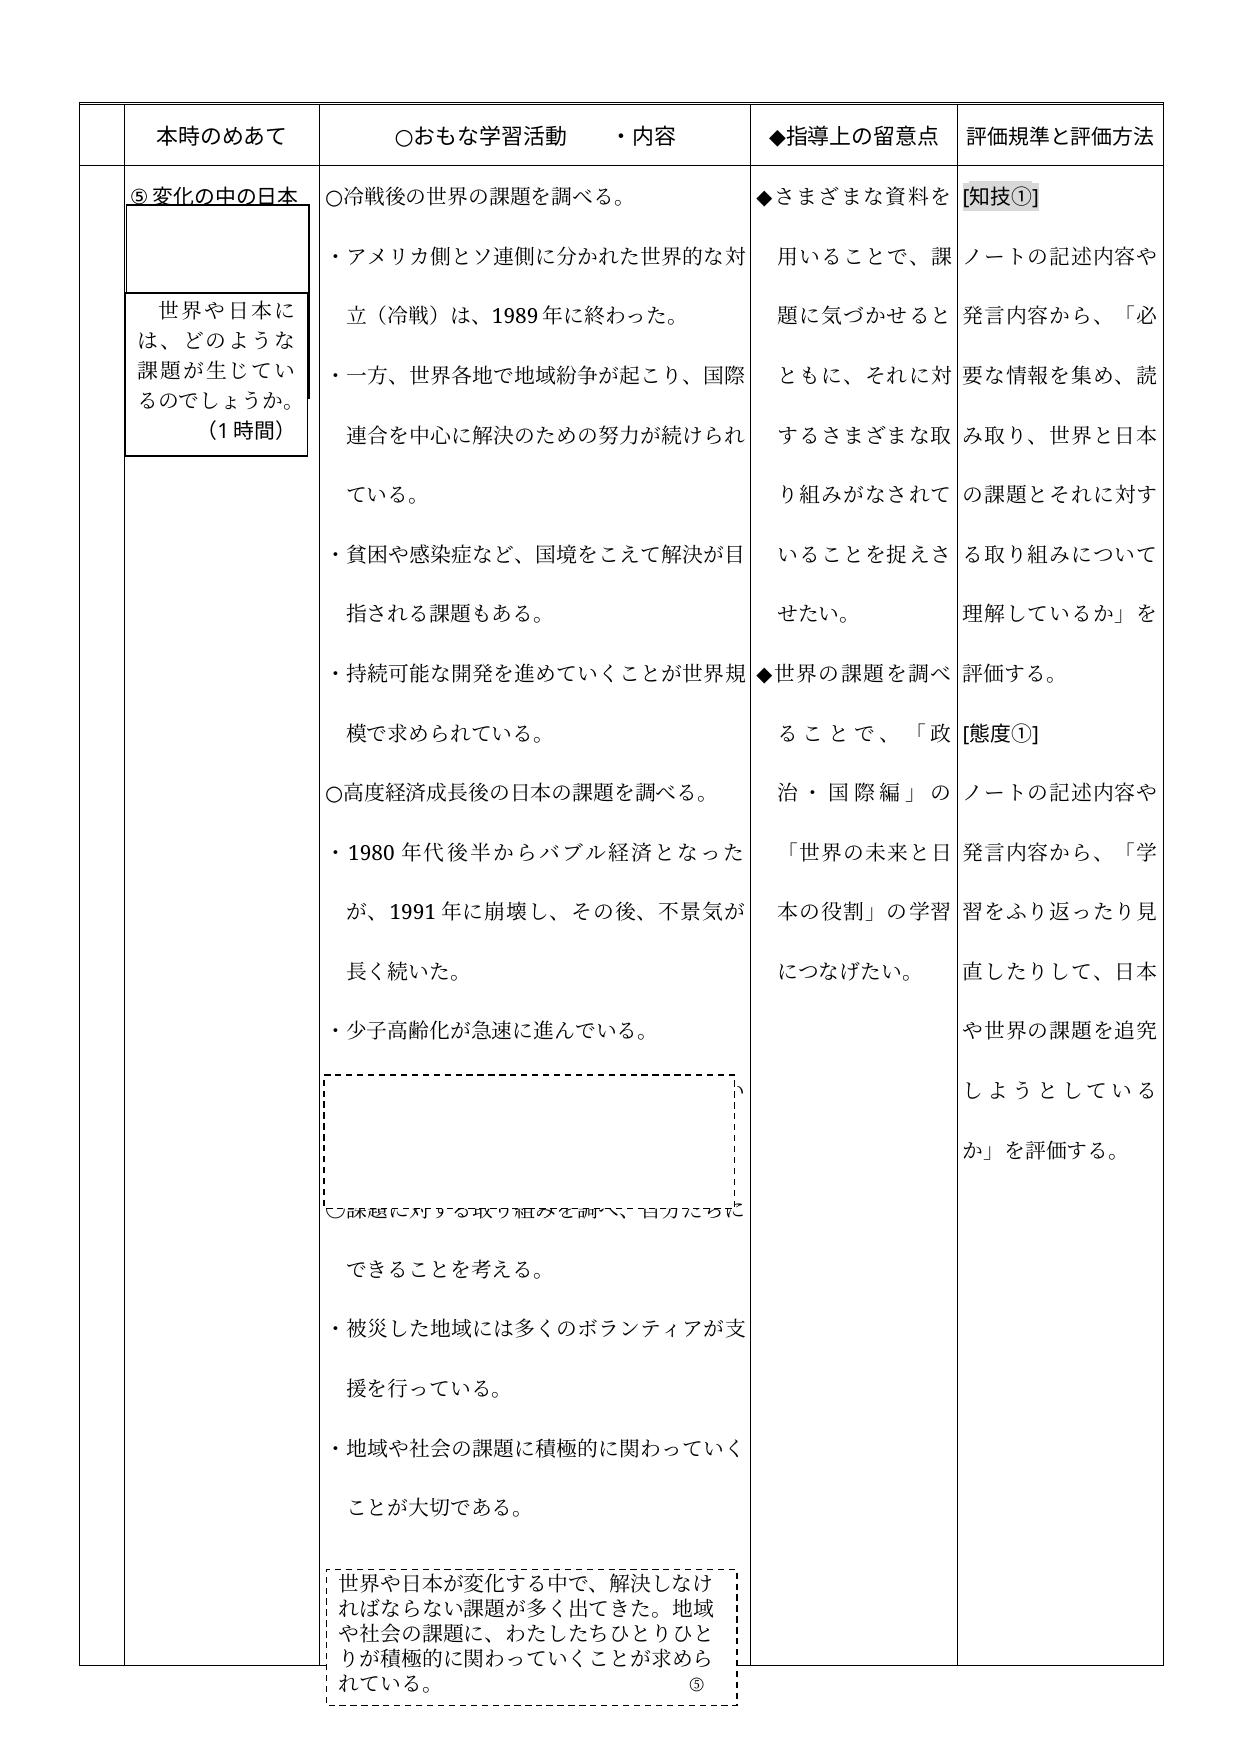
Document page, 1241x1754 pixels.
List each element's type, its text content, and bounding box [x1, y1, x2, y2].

table_cell ⑤変化の中の日本 P.150～151 [125, 166, 319, 1665]
table_cell ○冷戦後の世界の課題を調べる。 ・アメリカ側とソ連側に分かれた世界的な対立（冷戦）は、1989年に終わった。 ・一方、世界各地で地域紛争が起こり、国際連合を中心に解決のための努力が続けられている。 ・貧困や感染症など、国境をこえて解決が目指される課題もある。 ・持続可能な開発を進めていくことが世界規模で求められている。 ○高度経済成長後の日本の課題を調べる。 ・1980年代後半からバブル経済となったが、1991年に崩壊し、その後、不景気が長く続いた。 ・少子高齢化が急速に進んでいる。 ・大きな自然災害があいついで発生している。 〇課題に対する取り組みを調べ、自分たちにできることを考える。 ・被災した地域には多くのボランティアが支援を行っている。 ・地域や社会の課題に積極的に関わっていくことが大切である。 [320, 166, 750, 1665]
table_header ○おもな学習活動 ・内容 [320, 105, 750, 165]
table_header [80, 105, 124, 165]
table_header 評価規準と評価方法 [958, 105, 1163, 165]
table_header ◆指導上の留意点 [751, 105, 957, 165]
table_cell ◆さまざまな資料を用いることで、課題に気づかせるとともに、それに対するさまざまな取り組みがなされていることを捉えさせたい。 ◆世界の課題を調べることで、「政治・国際編」の「世界の未来と日本の役割」の学習につなげたい。 [751, 166, 957, 1665]
table_cell [知技①] ノートの記述内容や発言内容から、「必要な情報を集め、読み取り、世界と日本の課題とそれに対する取り組みについて理解しているか」を評価する。 [態度①] ノートの記述内容や発言内容から、「学習をふり返ったり見直したりして、日本や世界の課題を追究しようとしているか」を評価する。 [958, 166, 1163, 1665]
table_header 本時のめあて [125, 105, 319, 165]
